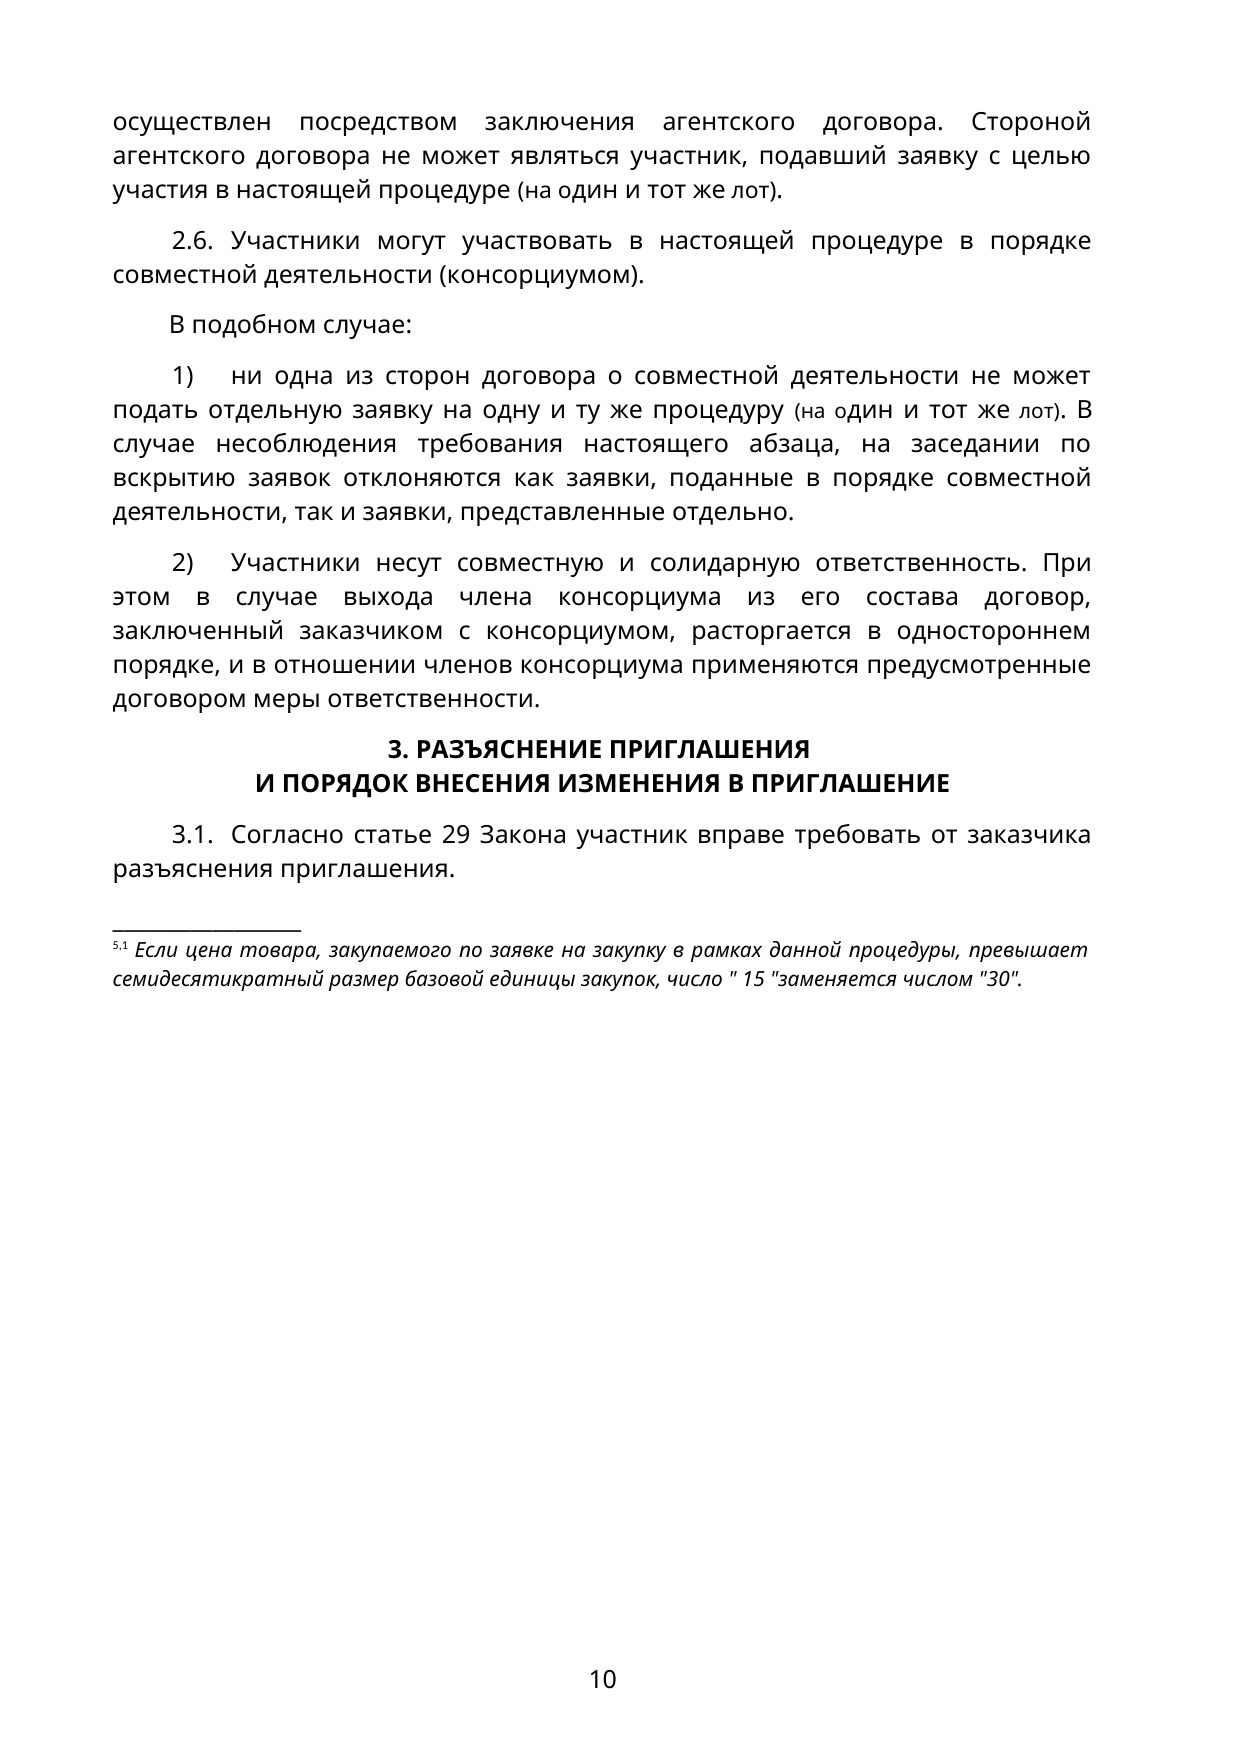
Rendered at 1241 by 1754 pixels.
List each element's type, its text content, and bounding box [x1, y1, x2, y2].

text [112, 103, 1092, 206]
text 3.1. Согласно статье 29 Закона участник вправе требовать от заказчика разъяснения приглашения. [112, 817, 1092, 885]
text 2.6. Участники могут участвовать в настоящей процедуре в порядке совместной деятельности (консорциумом). [112, 222, 1092, 290]
text _________________ [112, 901, 1092, 935]
text 3. РАЗЪЯСНЕНИЕ ПРИГЛАШЕНИЯ И ПОРЯДОК ВНЕСЕНИЯ ИЗМЕНЕНИЯ В ПРИГЛАШЕНИЕ [112, 732, 1092, 800]
text 5,1 Если цена товара, закупаемого по заявке на закупку в рамках данной процедуры, превышает семидесятикратный размер базовой единицы закупок, число " 15 "заменяется числом "30". [112, 935, 1092, 992]
text 2) Участники несут совместную и солидарную ответственность. При этом в случае выхода члена консорциума из его состава договор, заключенный заказчиком с консорциумом, расторгается в одностороннем порядке, и в отношении членов консорциума применяются предусмотренные договором меры ответственности. [112, 545, 1092, 715]
text 1) ни одна из сторон договора о совместной деятельности не может подать отдельную заявку на одну и ту же процедуру (на один и тот же лот). В случае несоблюдения требования настоящего абзаца, на заседании по вскрытию заявок отклоняются как заявки, поданные в порядке совместной деятельности, так и заявки, представленные отдельно. [112, 358, 1092, 528]
text В подобном случае: [112, 307, 1092, 341]
